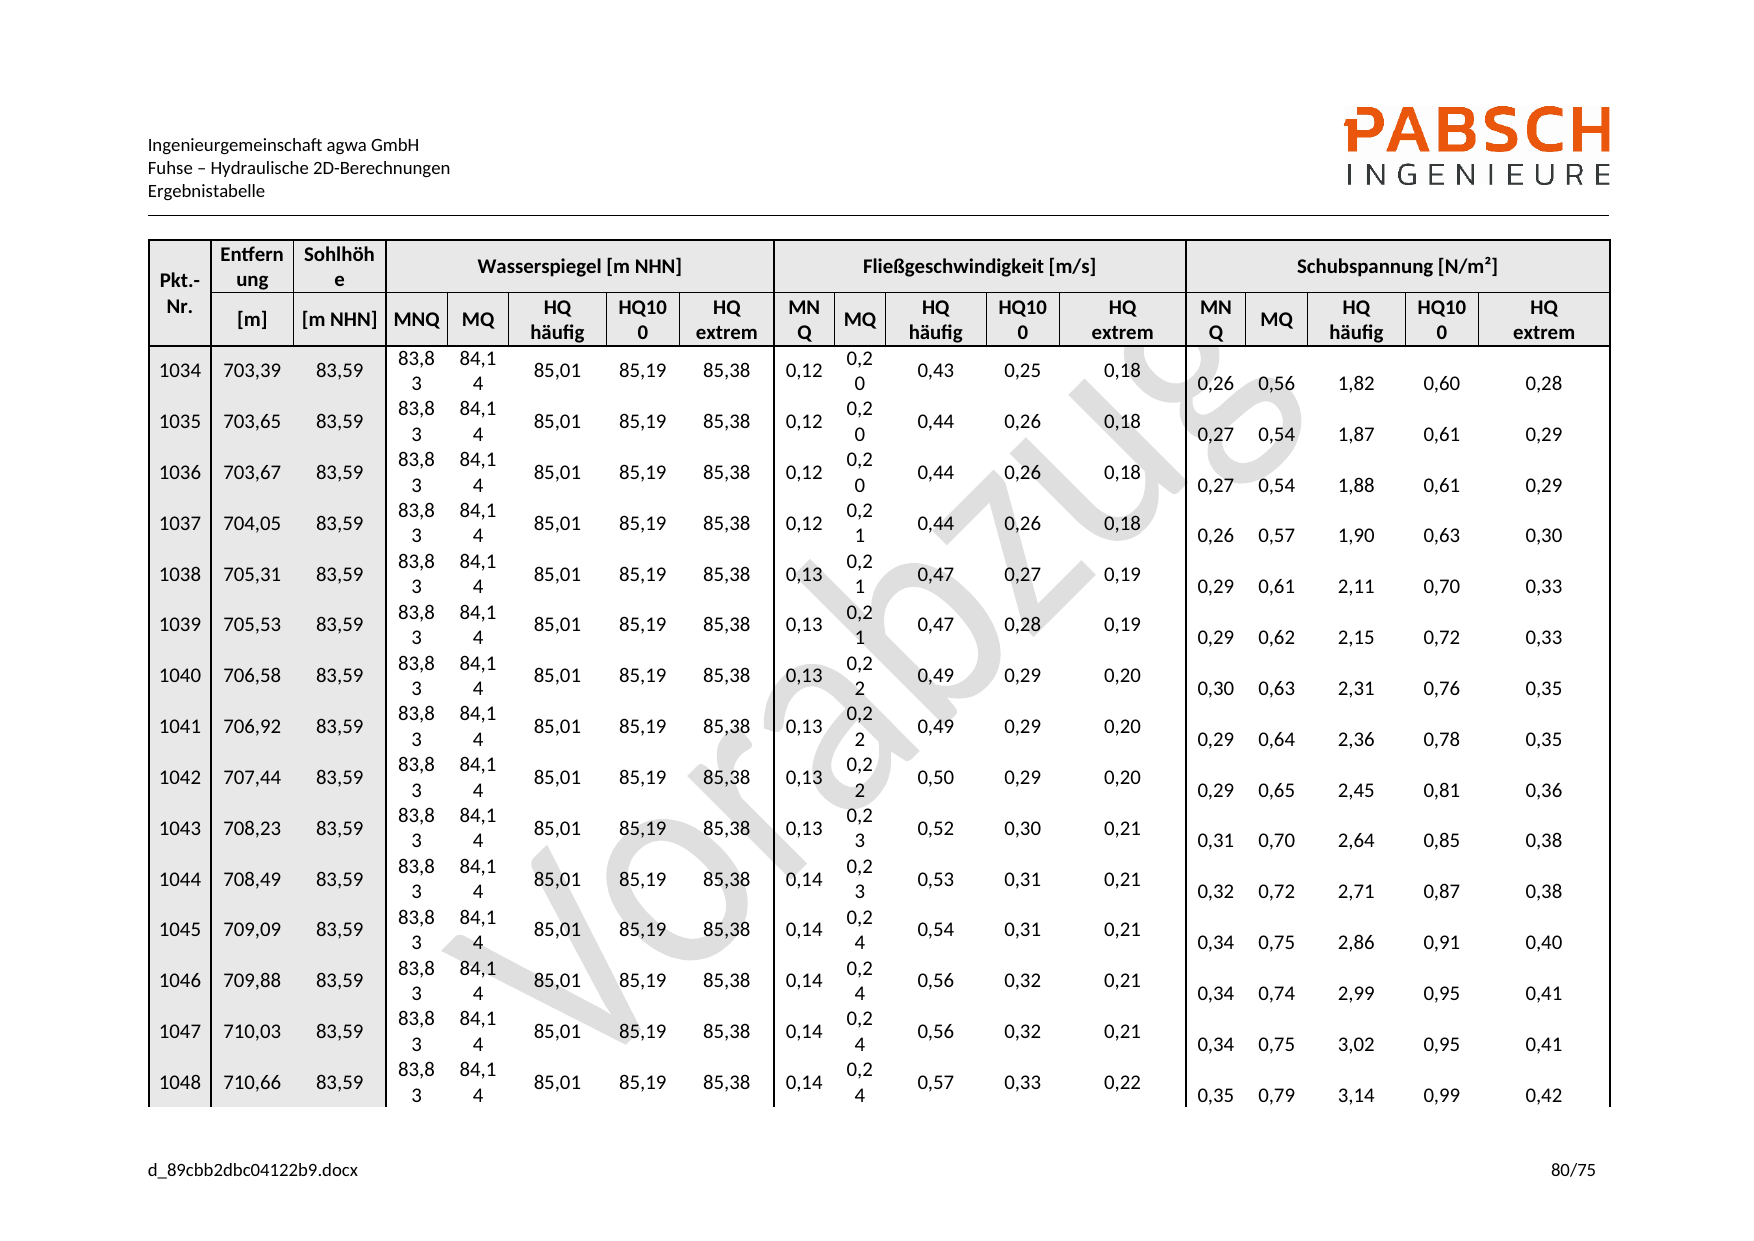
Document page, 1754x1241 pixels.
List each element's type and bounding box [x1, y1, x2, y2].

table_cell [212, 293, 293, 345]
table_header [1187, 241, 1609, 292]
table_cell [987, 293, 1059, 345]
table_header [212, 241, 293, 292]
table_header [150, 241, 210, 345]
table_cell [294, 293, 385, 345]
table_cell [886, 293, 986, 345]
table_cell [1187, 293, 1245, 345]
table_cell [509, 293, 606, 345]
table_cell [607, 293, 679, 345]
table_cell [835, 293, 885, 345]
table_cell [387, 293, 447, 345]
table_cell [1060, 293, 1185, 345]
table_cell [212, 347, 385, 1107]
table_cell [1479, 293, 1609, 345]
picture [1343, 106, 1610, 185]
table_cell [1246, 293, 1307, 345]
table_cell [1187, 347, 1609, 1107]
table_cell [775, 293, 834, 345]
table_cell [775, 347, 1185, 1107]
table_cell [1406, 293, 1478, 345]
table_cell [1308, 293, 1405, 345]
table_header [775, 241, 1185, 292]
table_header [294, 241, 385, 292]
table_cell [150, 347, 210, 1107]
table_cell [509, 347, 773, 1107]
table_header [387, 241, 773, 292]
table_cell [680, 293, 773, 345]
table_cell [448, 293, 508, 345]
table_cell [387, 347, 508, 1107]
